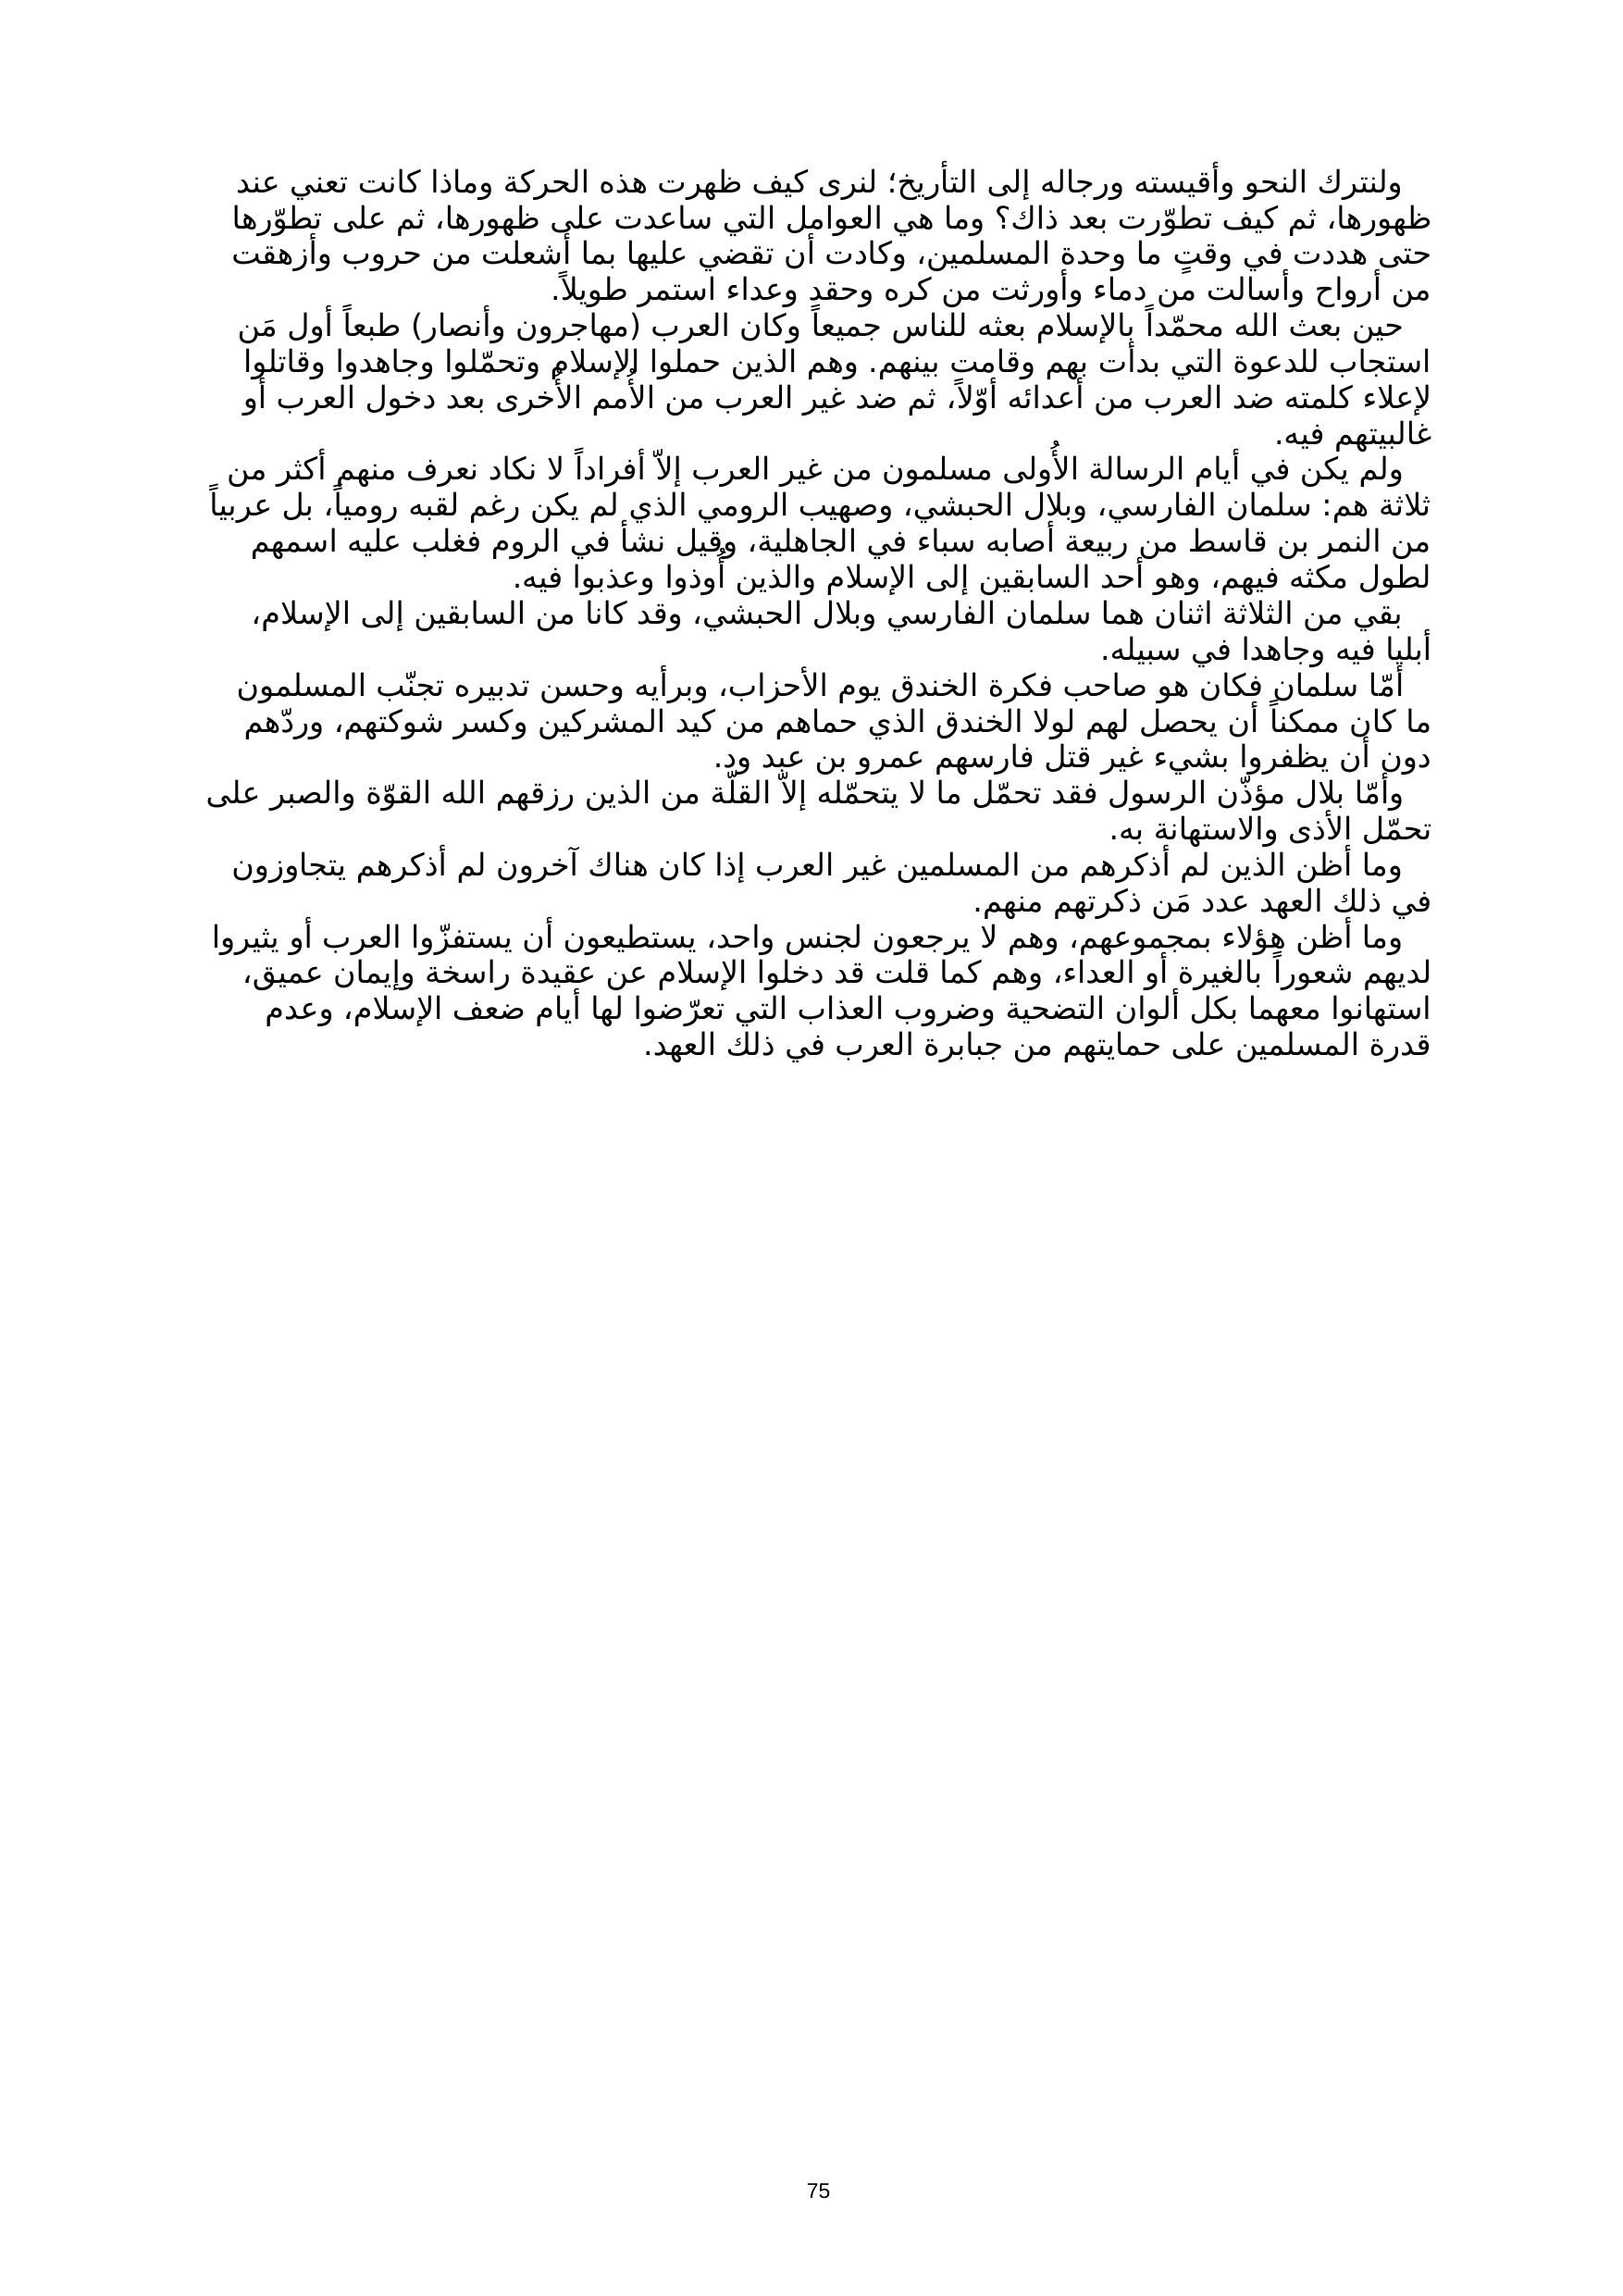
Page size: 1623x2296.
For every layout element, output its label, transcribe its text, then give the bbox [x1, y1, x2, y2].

text بقي من الثلاثة اثنان هما سلمان الفارسي وبلال الحبشي، وقد كانا من السابقين إلى الإسلام، أبليا فيه وجاهدا في سبيله. [205, 595, 1431, 667]
text ولنترك النحو وأقيسته ورجاله إلى التأريخ؛ لنرى كيف ظهرت هذه الحركة وماذا كانت تعني عند ظهورها، ثم كيف تطوّرت بعد ذاك؟ وما هي العوامل التي ساعدت على ظهورها، ثم على تطوّرها حتى هددت في وقتٍ ما وحدة المسلمين، وكادت أن تقضي عليها بما أشعلت من حروب وأزهقت من أرواح وأسالت من دماء وأورثت من كره وحقد وعداء استمر طويلاً. [205, 164, 1431, 308]
text ولم يكن في أيام الرسالة الأُولى مسلمون من غير العرب إلاّ أفراداً لا نكاد نعرف منهم أكثر من ثلاثة هم: سلمان الفارسي، وبلال الحبشي، وصهيب الرومي الذي لم يكن رغم لقبه رومياً، بل عربياً من النمر بن قاسط من ربيعة أصابه سباء في الجاهلية، وقيل نشأ في الروم فغلب عليه اسمهم لطول مكثه فيهم، وهو أحد السابقين إلى الإسلام والذين أُوذوا وعذبوا فيه. [205, 452, 1431, 595]
text وما أظن الذين لم أذكرهم من المسلمين غير العرب إذا كان هناك آخرون لم أذكرهم يتجاوزون في ذلك العهد عدد مَن ذكرتهم منهم. [205, 847, 1431, 919]
text حين بعث الله محمّداً بالإسلام بعثه للناس جميعاً وكان العرب (مهاجرون وأنصار) طبعاً أول مَن استجاب للدعوة التي بدأت بهم وقامت بينهم. وهم الذين حملوا الإسلام وتحمّلوا وجاهدوا وقاتلوا لإعلاء كلمته ضد العرب من أعدائه أوّلاً، ثم ضد غير العرب من الأُمم الأُخرى بعد دخول العرب أو غالبيتهم فيه. [205, 308, 1431, 452]
text أمّا سلمان فكان هو صاحب فكرة الخندق يوم الأحزاب، وبرأيه وحسن تدبيره تجنّب المسلمون ما كان ممكناً أن يحصل لهم لولا الخندق الذي حماهم من كيد المشركين وكسر شوكتهم، وردّهم دون أن يظفروا بشيء غير قتل فارسهم عمرو بن عبد ود. [205, 667, 1431, 776]
text وما أظن هؤلاء بمجموعهم، وهم لا يرجعون لجنس واحد، يستطيعون أن يستفزّوا العرب أو يثيروا لديهم شعوراً بالغيرة أو العداء، وهم كما قلت قد دخلوا الإسلام عن عقيدة راسخة وإيمان عميق، استهانوا معهما بكل ألوان التضحية وضروب العذاب التي تعرّضوا لها أيام ضعف الإسلام، وعدم قدرة المسلمين على حمايتهم من جبابرة العرب في ذلك العهد. [205, 919, 1431, 1062]
text وأمّا بلال مؤذّن الرسول فقد تحمّل ما لا يتحمّله إلاّ القلّة من الذين رزقهم الله القوّة والصبر على تحمّل الأذى والاستهانة به. [205, 776, 1431, 847]
